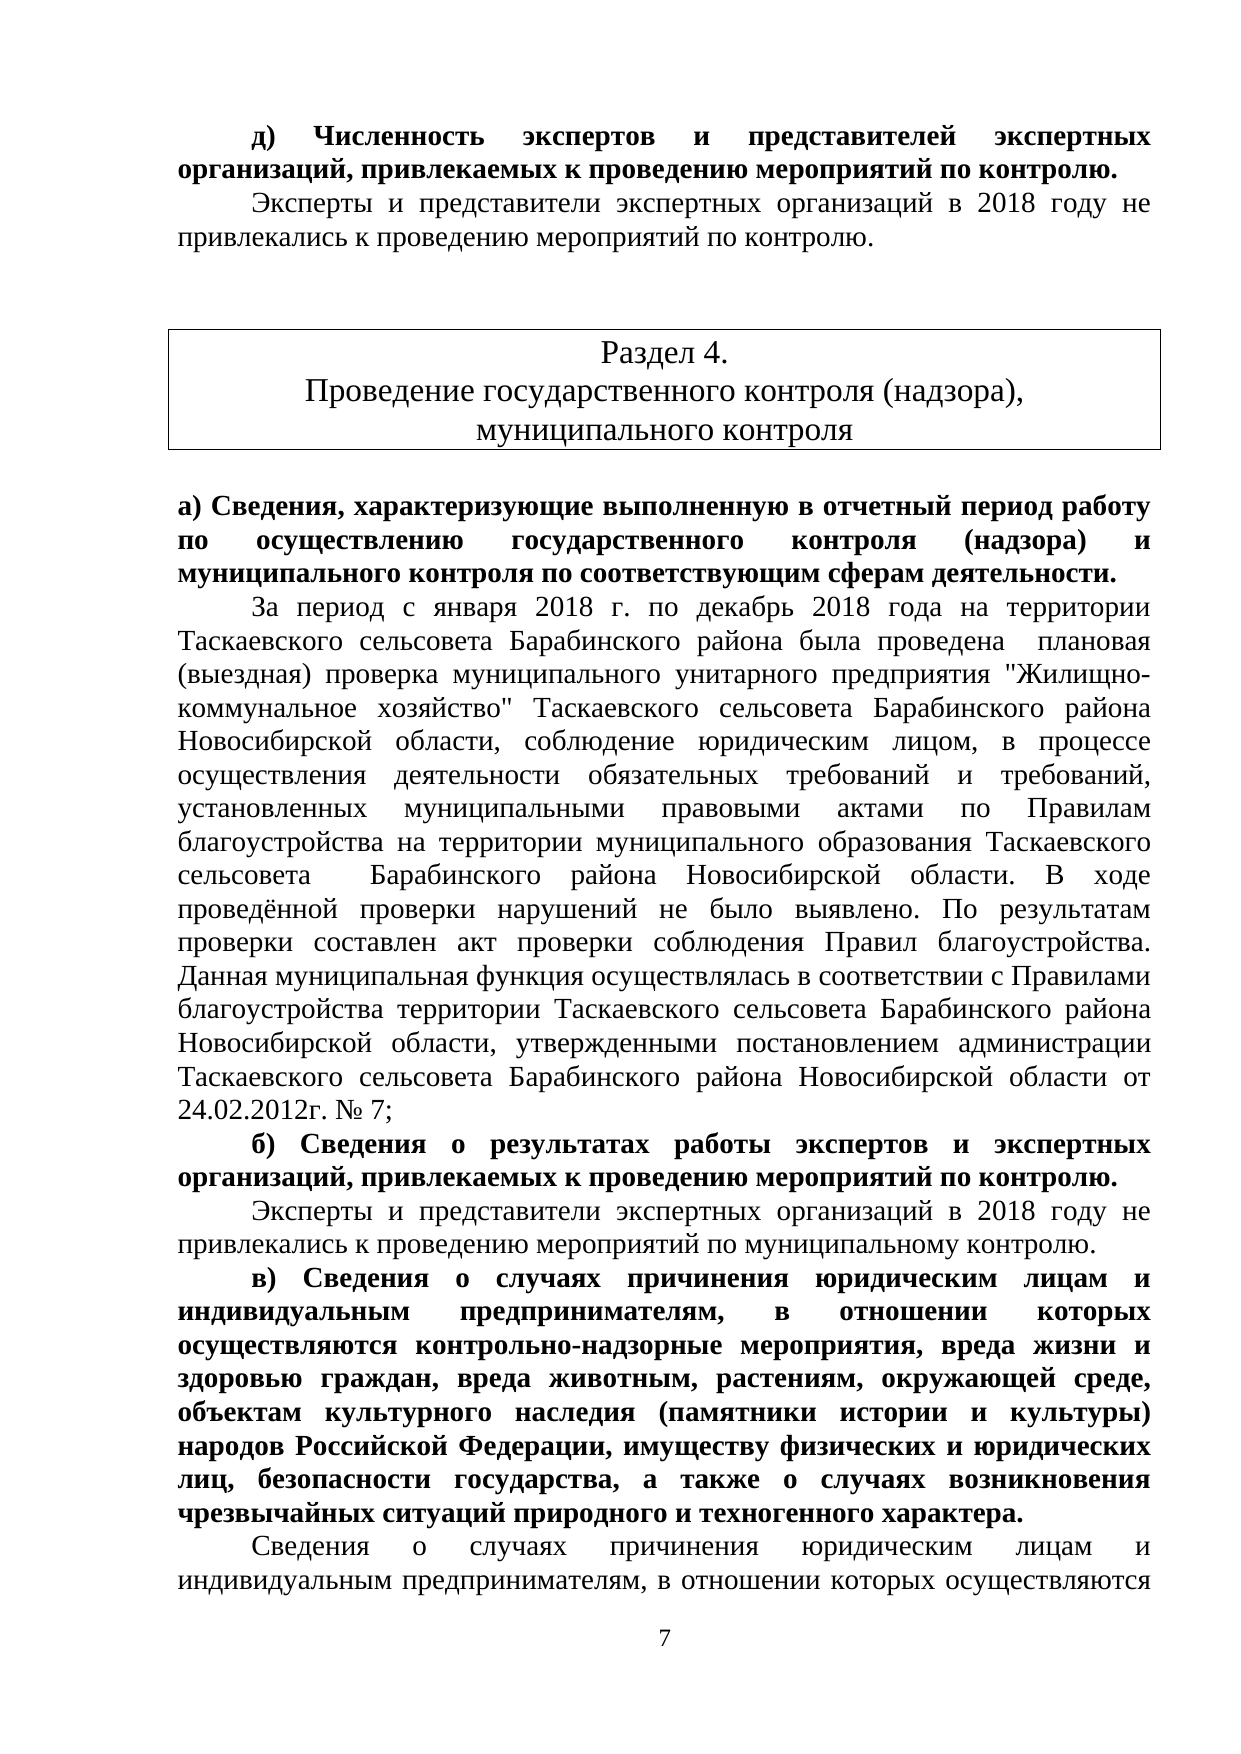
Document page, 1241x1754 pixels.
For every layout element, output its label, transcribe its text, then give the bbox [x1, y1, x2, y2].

text Эксперты и представители экспертных организаций в 2018 году не привлекались к проведению мероприятий по муниципальному контролю. [177, 1193, 1152, 1260]
text Проведение государственного контроля (надзора), [177, 370, 1152, 406]
text б) Сведения о результатах работы экспертов и экспертных организаций, привлекаемых к проведению мероприятий по контролю. [177, 1126, 1152, 1193]
text Раздел 4. [169, 330, 1160, 370]
text а) Сведения, характеризующие выполненную в отчетный период работу по осуществлению государственного контроля (надзора) и муниципального контроля по соответствующим сферам деятельности. [177, 488, 1152, 589]
text в) Сведения о случаях причинения юридическим лицам и индивидуальным предпринимателям, в отношении которых осуществляются контрольно-надзорные мероприятия, вреда жизни и здоровью граждан, вреда животным, растениям, окружающей среде, объектам культурного наследия (памятники истории и культуры) народов Российской Федерации, имуществу физических и юридических лиц, безопасности государства, а также о случаях возникновения чрезвычайных ситуаций природного и техногенного характера. [177, 1260, 1152, 1528]
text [177, 1528, 1152, 1595]
text Эксперты и представители экспертных организаций в 2018 году не привлекались к проведению мероприятий по контролю. [177, 185, 1152, 252]
text д) Численность экспертов и представителей экспертных организаций, привлекаемых к проведению мероприятий по контролю. [177, 118, 1152, 185]
text муниципального контроля [169, 406, 1160, 449]
text За период с января 2018 г. по декабрь 2018 года на территории Таскаевского сельсовета Барабинского района была проведена плановая (выездная) проверка муниципального унитарного предприятия "Жилищно-коммунальное хозяйство" Таскаевского сельсовета Барабинского района Новосибирской области, соблюдение юридическим лицом, в процессе осуществления деятельности обязательных требований и требований, установленных муниципальными правовыми актами по Правилам благоустройства на территории муниципального образования Таскаевского сельсовета Барабинского района Новосибирской области. В ходе проведённой проверки нарушений не было выявлено. По результатам проверки составлен акт проверки соблюдения Правил благоустройства. Данная муниципальная функция осуществлялась в соответствии с Правилами благоустройства территории Таскаевского сельсовета Барабинского района Новосибирской области, утвержденными постановлением администрации Таскаевского сельсовета Барабинского района Новосибирской области от 24.02.2012г. № 7; [177, 589, 1152, 1126]
